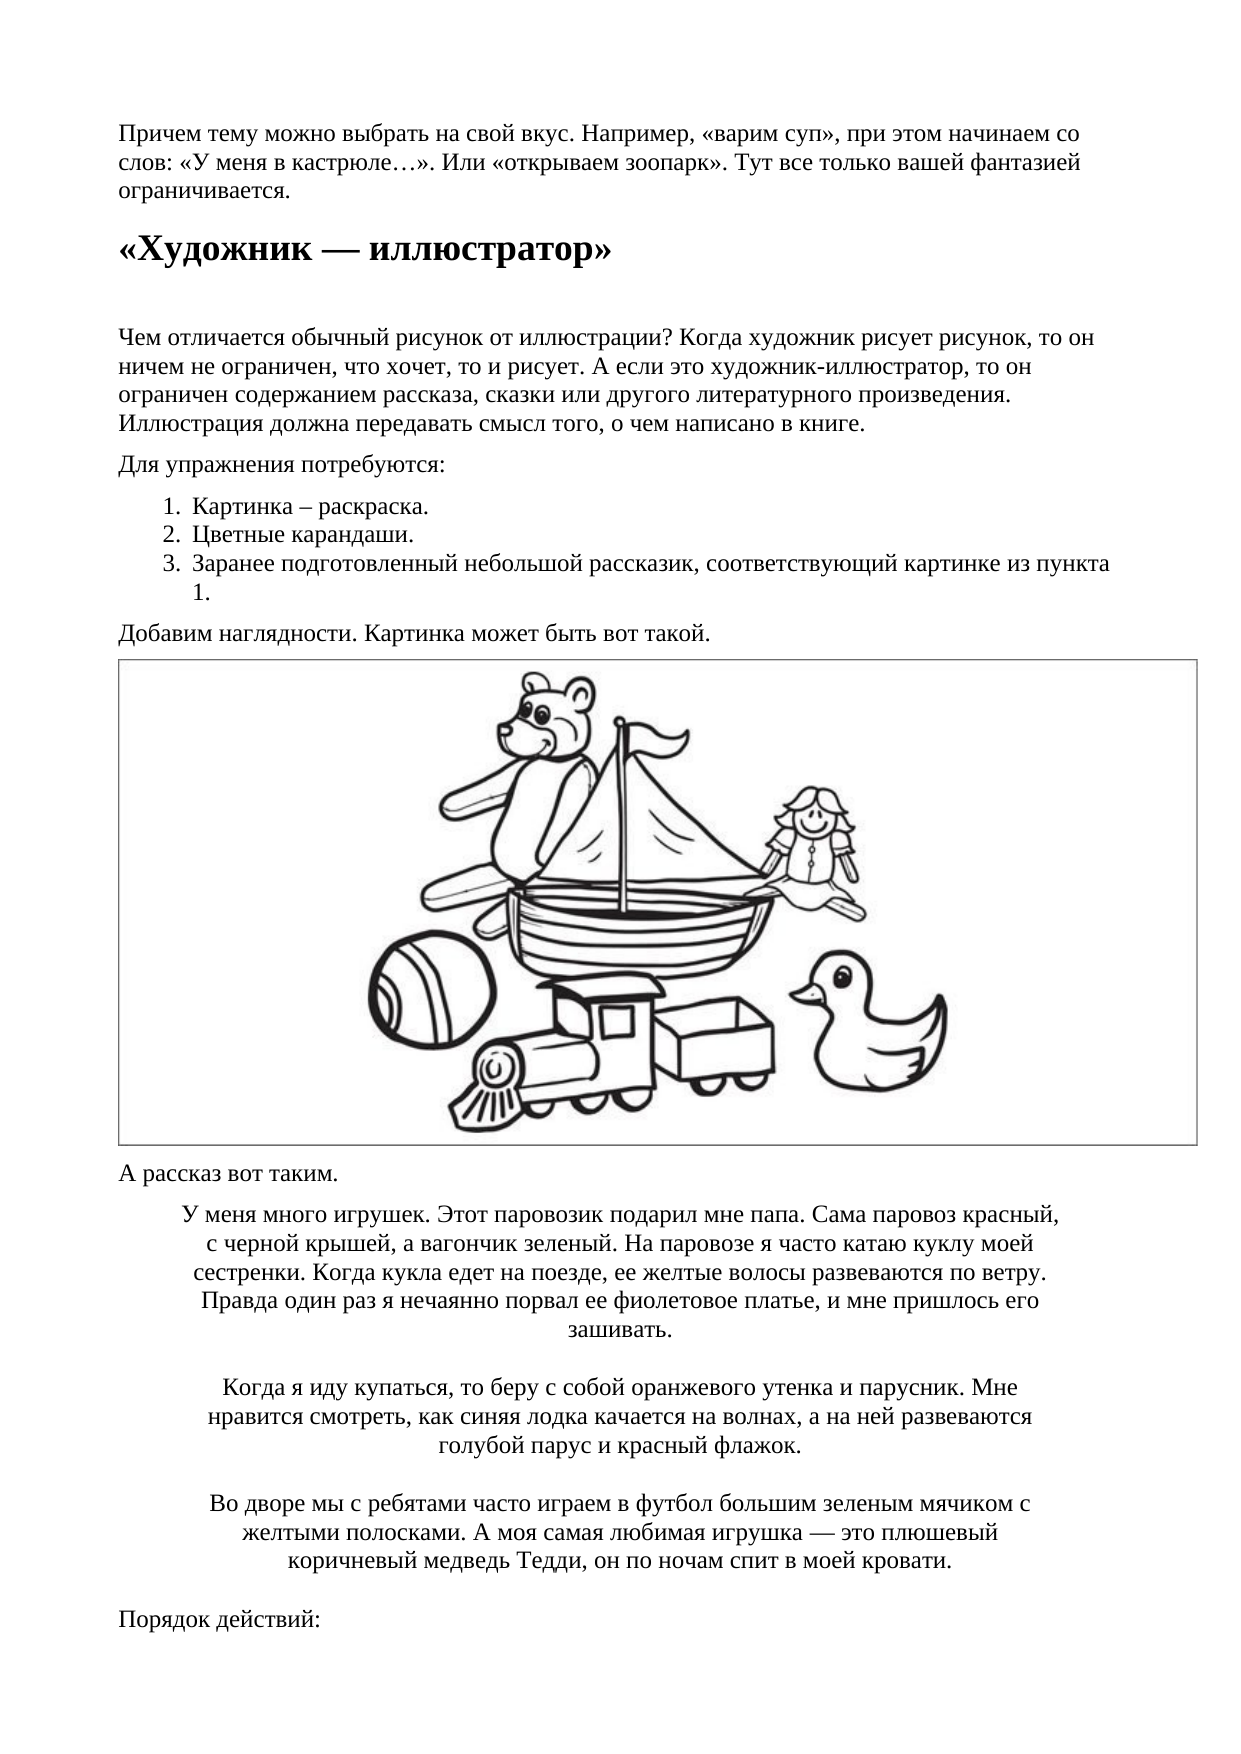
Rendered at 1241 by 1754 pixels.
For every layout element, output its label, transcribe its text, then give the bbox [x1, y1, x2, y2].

text А рассказ вот таким. [118, 1158, 1122, 1187]
text Добавим наглядности. Картинка может быть вот такой. [118, 618, 1122, 647]
picture [118, 659, 1198, 1146]
text Чем отличается обычный рисунок от иллюстрации? Когда художник рисует рисунок, то он ничем не ограничен, что хочет, то и рисует. А если это художник-иллюстратор, то он ограничен содержанием рассказа, сказки или другого литературного произведения. Иллюстрация должна передавать смысл того, о чем написано в книге. [118, 322, 1122, 437]
list Цветные карандаши. [162, 519, 1122, 548]
text У меня много игрушек. Этот паровозик подарил мне папа. Сама паровоз красный, с черной крышей, а вагончик зеленый. На паровозе я часто катаю куклу моей сестренки. Когда кукла едет на поезде, ее желтые волосы развеваются по ветру. Правда один раз я нечаянно порвал ее фиолетовое платье, и мне пришлось его зашивать. [177, 1199, 1063, 1343]
text Для упражнения потребуются: [118, 449, 1122, 478]
subtitle «Художник — иллюстратор» [118, 225, 1122, 268]
text Когда я иду купаться, то беру с собой оранжевого утенка и парусник. Мне нравится смотреть, как синяя лодка качается на волнах, а на ней развеваются голубой парус и красный флажок. [177, 1372, 1063, 1459]
list Картинка – раскраска. [162, 491, 1122, 519]
list Заранее подготовленный небольшой рассказик, соответствующий картинке из пункта 1. [162, 548, 1122, 606]
text Причем тему можно выбрать на свой вкус. Например, «варим суп», при этом начинаем со слов: «У меня в кастрюле…». Или «открываем зоопарк». Тут все только вашей фантазией ограничивается. [118, 118, 1122, 204]
text Порядок действий: [118, 1604, 1122, 1633]
text Во дворе мы с ребятами часто играем в футбол большим зеленым мячиком с желтыми полосками. А моя самая любимая игрушка — это плюшевый коричневый медведь Тедди, он по ночам спит в моей кровати. [177, 1488, 1063, 1574]
